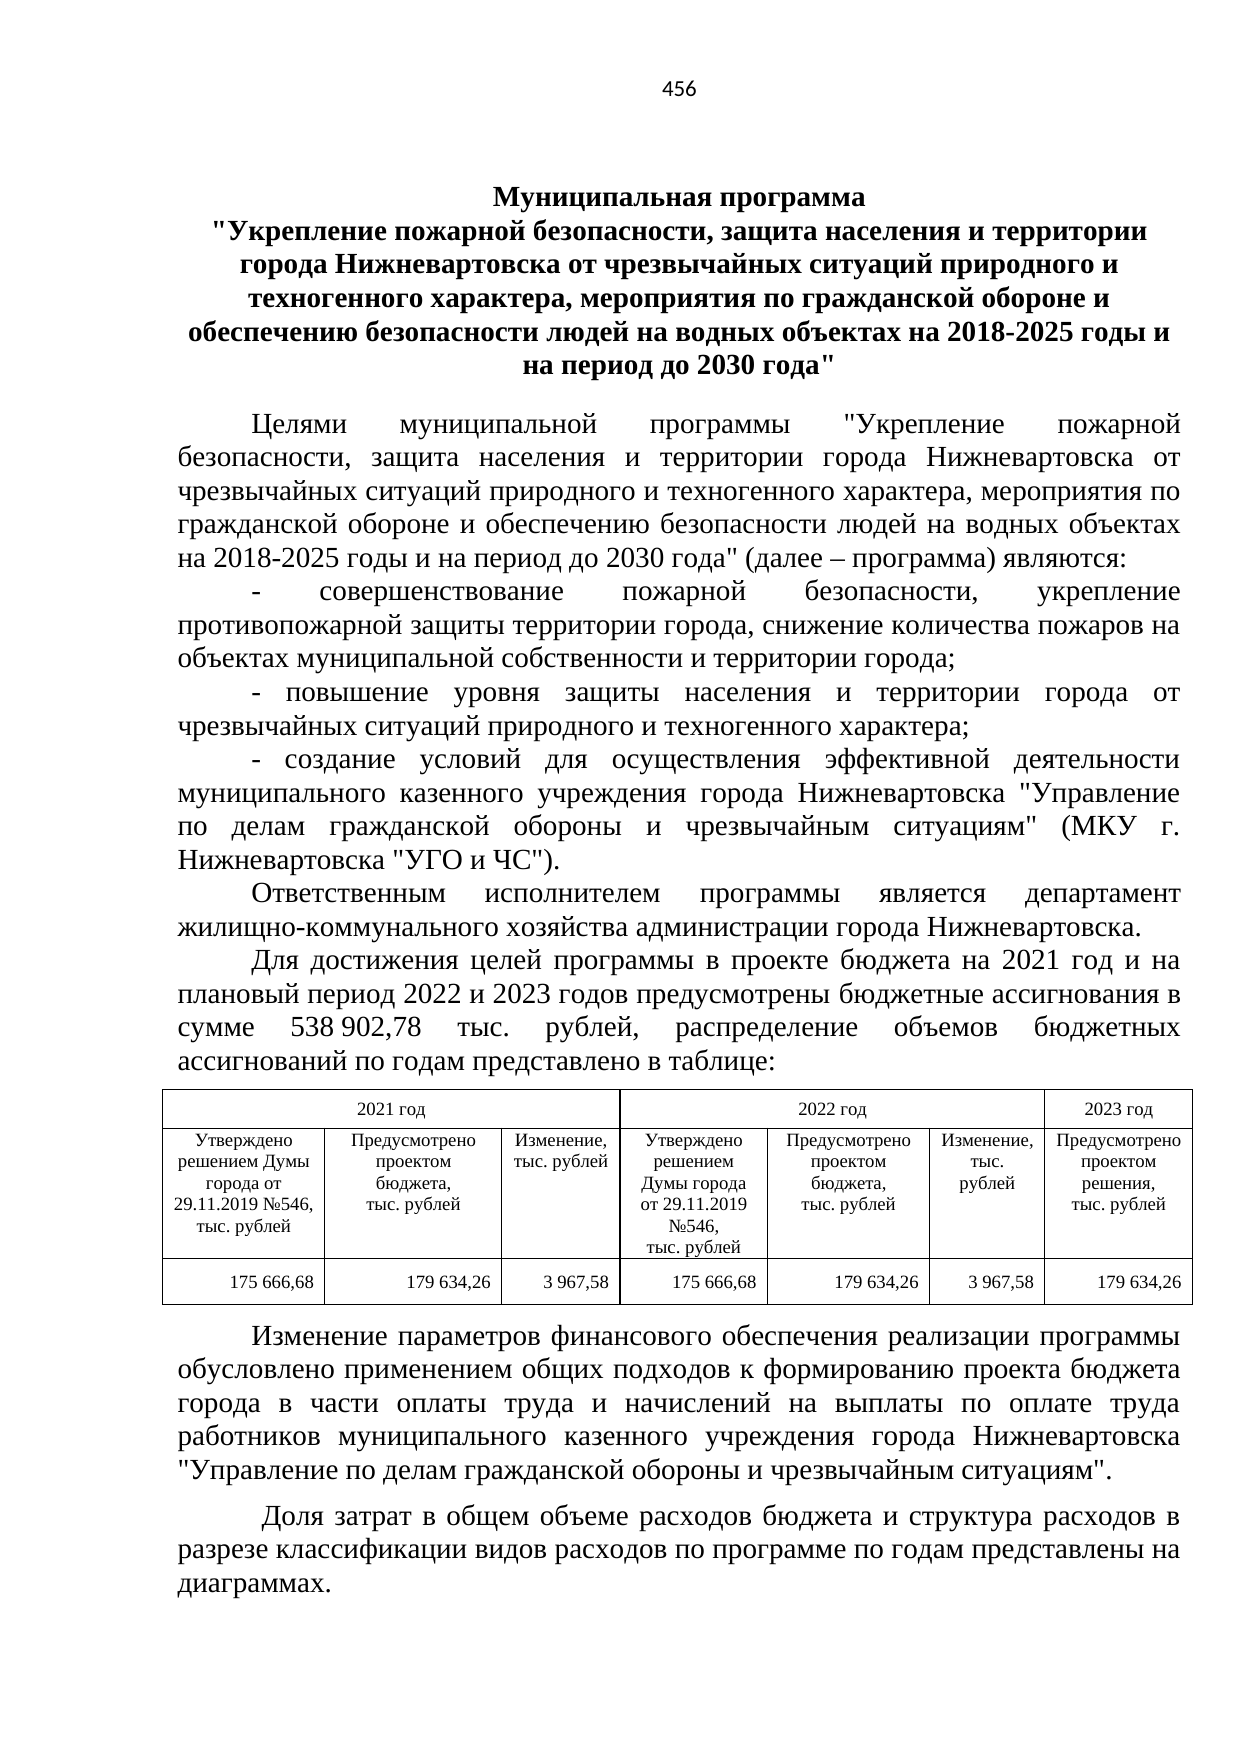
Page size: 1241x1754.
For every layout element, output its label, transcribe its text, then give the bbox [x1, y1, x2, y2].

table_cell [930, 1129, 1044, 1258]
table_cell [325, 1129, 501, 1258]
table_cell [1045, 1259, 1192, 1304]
text Доля затрат в общем объеме расходов бюджета и структура расходов в разрезе классификации видов расходов по программе по годам представлены на диаграммах. [177, 1498, 1181, 1599]
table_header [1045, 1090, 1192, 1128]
text Для достижения целей программы в проекте бюджета на 2021 год и на плановый период 2022 и 2023 годов предусмотрены бюджетные ассигнования в сумме 538 902,78 тыс. рублей, распределение объемов бюджетных ассигнований по годам представлено в таблице: [177, 942, 1181, 1077]
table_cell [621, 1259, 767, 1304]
text Муниципальная программа [177, 179, 1181, 213]
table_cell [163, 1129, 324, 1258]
text Изменение параметров финансового обеспечения реализации программы обусловлено применением общих подходов к формированию проекта бюджета города в части оплаты труда и начислений на выплаты по оплате труда работников муниципального казенного учреждения города Нижневартовска "Управление по делам гражданской обороны и чрезвычайным ситуациям". [177, 1318, 1181, 1486]
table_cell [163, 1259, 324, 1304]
text "Укрепление пожарной безопасности, защита населения и территории города Нижневартовска от чрезвычайных ситуаций природного и техногенного характера, мероприятия по гражданской обороне и обеспечению безопасности людей на водных объектах на 2018-2025 годы и на период до 2030 года" [177, 213, 1181, 381]
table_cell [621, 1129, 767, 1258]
text - повышение уровня защиты населения и территории города от чрезвычайных ситуаций природного и техногенного характера; [177, 674, 1181, 741]
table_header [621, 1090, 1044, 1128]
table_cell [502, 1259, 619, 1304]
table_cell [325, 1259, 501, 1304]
text Ответственным исполнителем программы является департамент жилищно-коммунального хозяйства администрации города Нижневартовска. [177, 875, 1181, 942]
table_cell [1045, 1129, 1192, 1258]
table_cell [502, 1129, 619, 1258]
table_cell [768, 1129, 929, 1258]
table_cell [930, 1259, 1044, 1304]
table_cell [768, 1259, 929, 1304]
text - совершенствование пожарной безопасности, укрепление противопожарной защиты территории города, снижение количества пожаров на объектах муниципальной собственности и территории города; [177, 573, 1181, 674]
text Целями муниципальной программы "Укрепление пожарной безопасности, защита населения и территории города Нижневартовска от чрезвычайных ситуаций природного и техногенного характера, мероприятия по гражданской обороне и обеспечению безопасности людей на водных объектах на 2018-2025 годы и на период до 2030 года" (далее – программа) являются: [177, 406, 1181, 573]
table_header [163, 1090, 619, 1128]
text - создание условий для осуществления эффективной деятельности муниципального казенного учреждения города Нижневартовска "Управление по делам гражданской обороны и чрезвычайным ситуациям" (МКУ г. Нижневартовска "УГО и ЧС"). [177, 741, 1181, 875]
